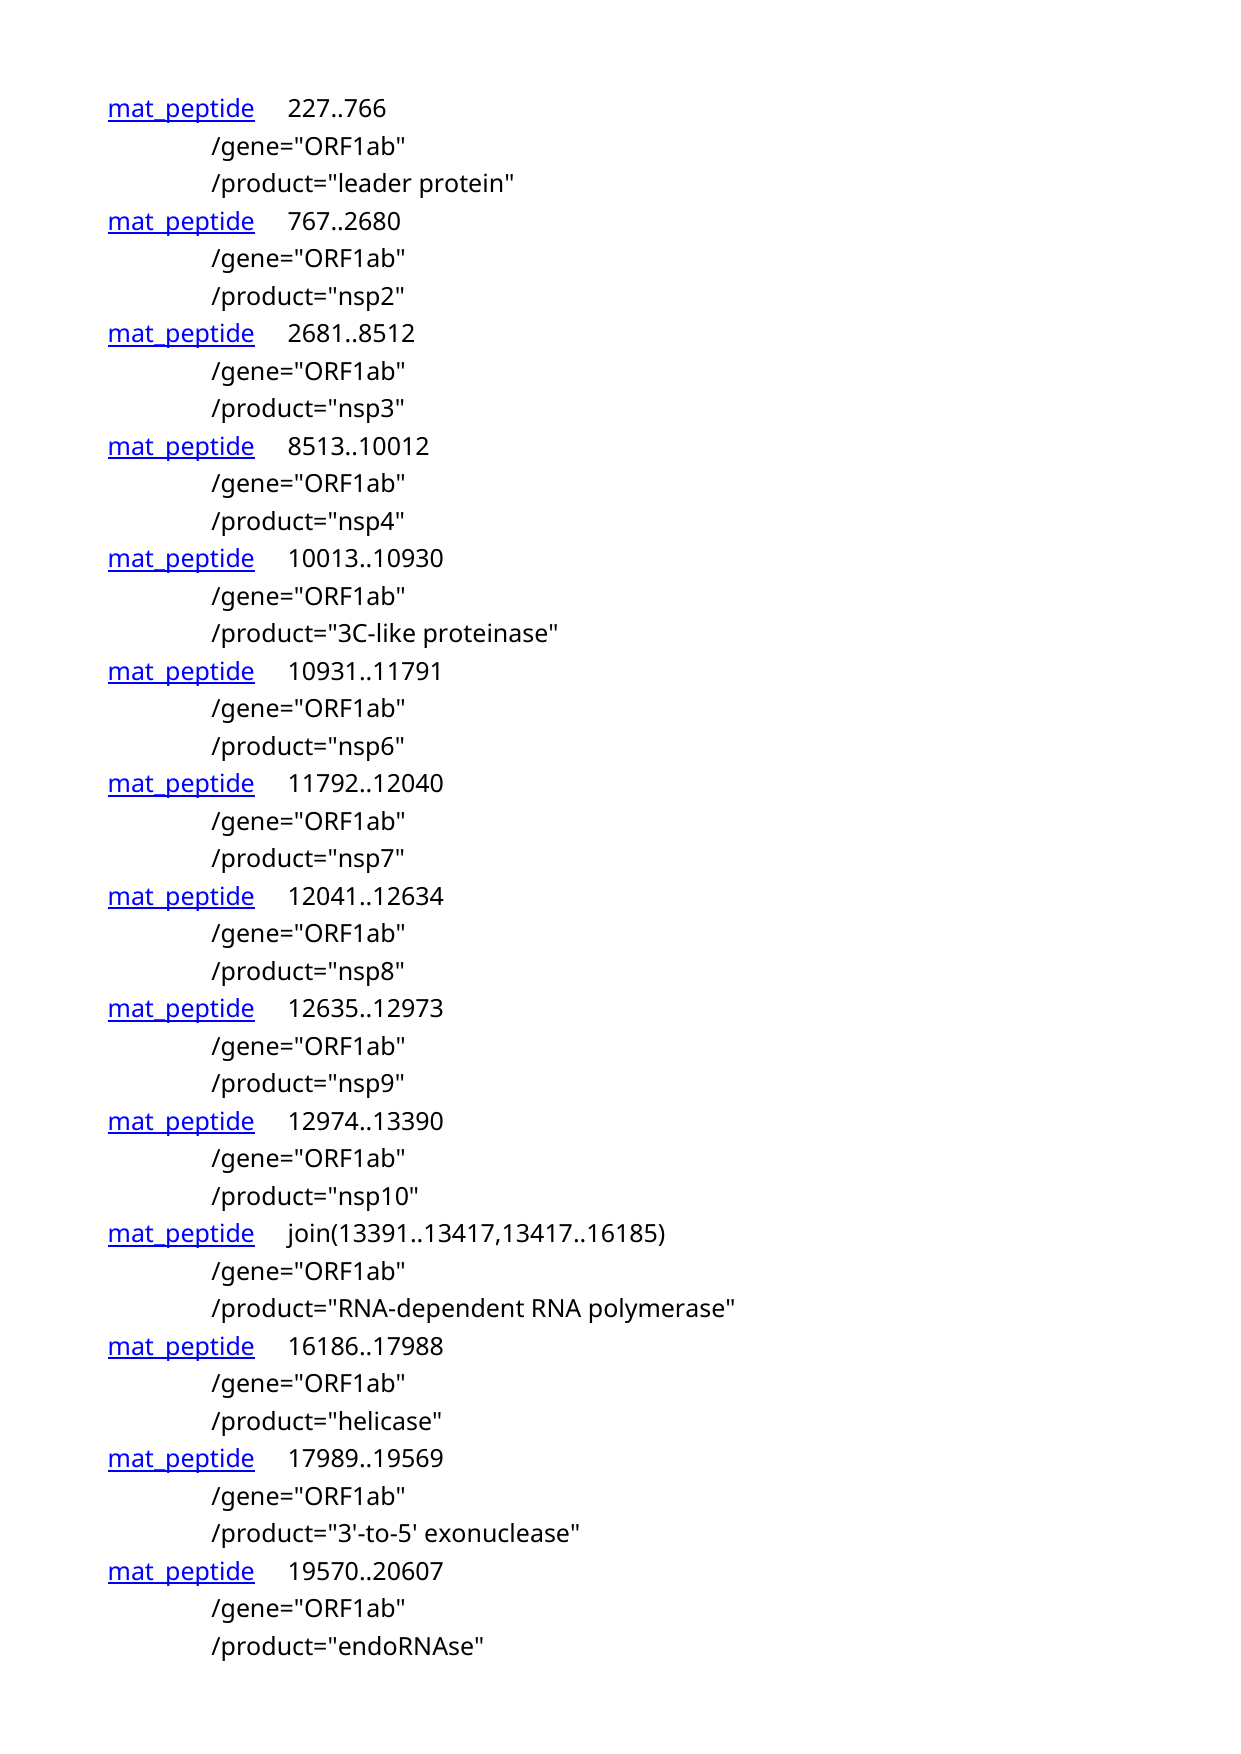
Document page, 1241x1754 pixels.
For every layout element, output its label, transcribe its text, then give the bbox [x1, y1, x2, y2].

text /product="nsp3" [75, 389, 1165, 427]
text /gene="ORF1ab" [75, 464, 1165, 502]
text mat_peptide 11792..12040 [75, 764, 1165, 802]
text /product="RNA-dependent RNA polymerase" [75, 1289, 1165, 1327]
text mat_peptide 227..766 [75, 89, 1165, 127]
text mat_peptide 10013..10930 [75, 539, 1165, 577]
text /gene="ORF1ab" [75, 802, 1165, 839]
text /gene="ORF1ab" [75, 1589, 1165, 1627]
text /product="helicase" [75, 1402, 1165, 1439]
text /product="nsp9" [75, 1064, 1165, 1102]
text /product="nsp8" [75, 952, 1165, 989]
text mat_peptide 17989..19569 [75, 1439, 1165, 1477]
text /gene="ORF1ab" [75, 127, 1165, 164]
text mat_peptide join(13391..13417,13417..16185) [75, 1214, 1165, 1252]
text /gene="ORF1ab" [75, 577, 1165, 614]
text /gene="ORF1ab" [75, 1252, 1165, 1289]
text /product="3C-like proteinase" [75, 614, 1165, 652]
text mat_peptide 767..2680 [75, 202, 1165, 239]
text /gene="ORF1ab" [75, 914, 1165, 952]
text /product="endoRNAse" [75, 1627, 1165, 1664]
text /gene="ORF1ab" [75, 1139, 1165, 1177]
text mat_peptide 12041..12634 [75, 877, 1165, 914]
text /product="nsp10" [75, 1177, 1165, 1214]
text mat_peptide 12974..13390 [75, 1102, 1165, 1139]
text /product="nsp7" [75, 839, 1165, 877]
text /gene="ORF1ab" [75, 1027, 1165, 1064]
text /product="nsp4" [75, 502, 1165, 539]
text mat_peptide 8513..10012 [75, 427, 1165, 464]
text /gene="ORF1ab" [75, 689, 1165, 727]
text /product="leader protein" [75, 164, 1165, 202]
text /product="nsp6" [75, 727, 1165, 764]
text /gene="ORF1ab" [75, 1364, 1165, 1402]
text /product="3'-to-5' exonuclease" [75, 1514, 1165, 1552]
text mat_peptide 2681..8512 [75, 314, 1165, 352]
text mat_peptide 16186..17988 [75, 1327, 1165, 1364]
text /product="nsp2" [75, 277, 1165, 314]
text mat_peptide 10931..11791 [75, 652, 1165, 689]
text /gene="ORF1ab" [75, 352, 1165, 389]
text mat_peptide 19570..20607 [75, 1552, 1165, 1589]
text mat_peptide 12635..12973 [75, 989, 1165, 1027]
text /gene="ORF1ab" [75, 1477, 1165, 1514]
text /gene="ORF1ab" [75, 239, 1165, 277]
